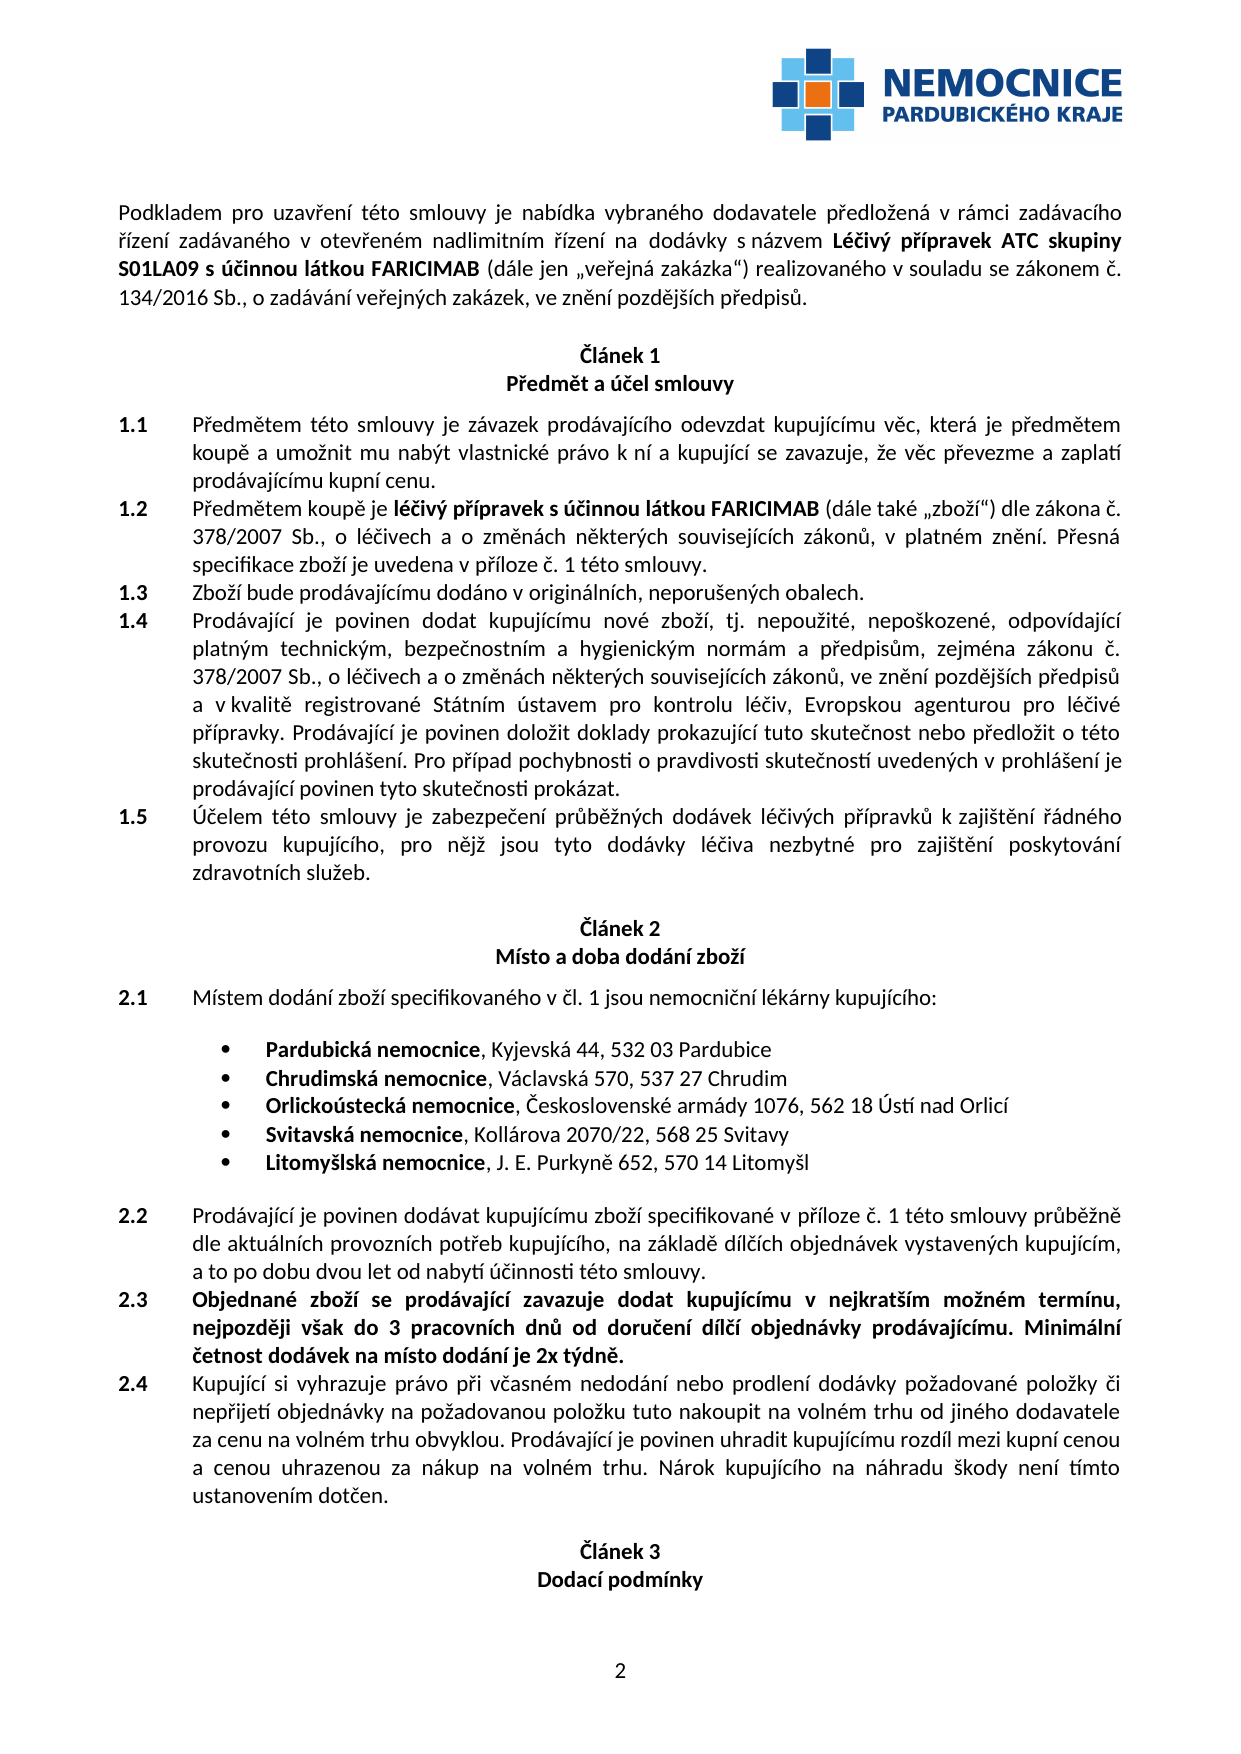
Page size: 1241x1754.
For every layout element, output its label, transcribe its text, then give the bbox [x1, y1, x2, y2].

text 1.4 Prodávající je povinen dodat kupujícímu nové zboží, tj. nepoužité, nepoškozené, odpovídající platným technickým, bezpečnostním a hygienickým normám a předpisům, zejména zákonu č. 378/2007 Sb., o léčivech a o změnách některých souvisejících zákonů, ve znění pozdějších předpisů a v kvalitě registrované Státním ústavem pro kontrolu léčiv, Evropskou agenturou pro léčivé přípravky. Prodávající je povinen doložit doklady prokazující tuto skutečnost nebo předložit o této skutečnosti prohlášení. Pro případ pochybnosti o pravdivosti skutečností uvedených v prohlášení je prodávající povinen tyto skutečnosti prokázat. [118, 606, 1122, 802]
list Svitavská nemocnice, Kollárova 2070/22, 568 25 Svitavy [193, 1120, 1122, 1148]
text Článek 2 [118, 914, 1122, 942]
text 2.2 Prodávající je povinen dodávat kupujícímu zboží specifikované v příloze č. 1 této smlouvy průběžně dle aktuálních provozních potřeb kupujícího, na základě dílčích objednávek vystavených kupujícím, a to po dobu dvou let od nabytí účinnosti této smlouvy. [118, 1201, 1122, 1285]
text 2.1 Místem dodání zboží specifikovaného v čl. 1 jsou nemocniční lékárny kupujícího: [118, 983, 1122, 1011]
list Orlickoústecká nemocnice, Československé armády 1076, 562 18 Ústí nad Orlicí [193, 1092, 1122, 1120]
text 1.3 Zboží bude prodávajícímu dodáno v originálních, neporušených obalech. [118, 578, 1122, 606]
text 1.5 Účelem této smlouvy je zabezpečení průběžných dodávek léčivých přípravků k zajištění řádného provozu kupujícího, pro nějž jsou tyto dodávky léčiva nezbytné pro zajištění poskytování zdravotních služeb. [118, 802, 1122, 886]
list Chrudimská nemocnice, Václavská 570, 537 27 Chrudim [193, 1064, 1122, 1092]
text 2.4 Kupující si vyhrazuje právo při včasném nedodání nebo prodlení dodávky požadované položky či nepřijetí objednávky na požadovanou položku tuto nakoupit na volném trhu od jiného dodavatele za cenu na volném trhu obvyklou. Prodávající je povinen uhradit kupujícímu rozdíl mezi kupní cenou a cenou uhrazenou za nákup na volném trhu. Nárok kupujícího na náhradu škody není tímto ustanovením dotčen. [118, 1369, 1122, 1509]
text Dodací podmínky [118, 1565, 1122, 1593]
text Podkladem pro uzavření této smlouvy je nabídka vybraného dodavatele předložená v rámci zadávacího řízení zadávaného v otevřeném nadlimitním řízení na dodávky s názvem Léčivý přípravek ATC skupiny S01LA09 s účinnou látkou FARICIMAB (dále jen „veřejná zakázka“) realizovaného v souladu se zákonem č. 134/2016 Sb., o zadávání veřejných zakázek, ve znění pozdějších předpisů. [118, 198, 1122, 311]
text Místo a doba dodání zboží [118, 942, 1122, 970]
text Předmět a účel smlouvy [118, 369, 1122, 397]
text 1.2 Předmětem koupě je léčivý přípravek s účinnou látkou FARICIMAB (dále také „zboží“) dle zákona č. 378/2007 Sb., o léčivech a o změnách některých souvisejících zákonů, v platném znění. Přesná specifikace zboží je uvedena v příloze č. 1 této smlouvy. [118, 494, 1122, 578]
text Článek 3 [118, 1537, 1122, 1565]
text 2.3 Objednané zboží se prodávající zavazuje dodat kupujícímu v nejkratším možném termínu, nejpozději však do 3 pracovních dnů od doručení dílčí objednávky prodávajícímu. Minimální četnost dodávek na místo dodání je 2x týdně. [118, 1285, 1122, 1369]
list Litomyšlská nemocnice, J. E. Purkyně 652, 570 14 Litomyšl [193, 1148, 1122, 1176]
text Článek 1 [118, 341, 1122, 369]
picture [771, 47, 1123, 142]
subtitle 1.1 Předmětem této smlouvy je závazek prodávajícího odevzdat kupujícímu věc, která je předmětem koupě a umožnit mu nabýt vlastnické právo k ní a kupující se zavazuje, že věc převezme a zaplatí prodávajícímu kupní cenu. [118, 410, 1122, 494]
list Pardubická nemocnice, Kyjevská 44, 532 03 Pardubice [193, 1036, 1122, 1064]
